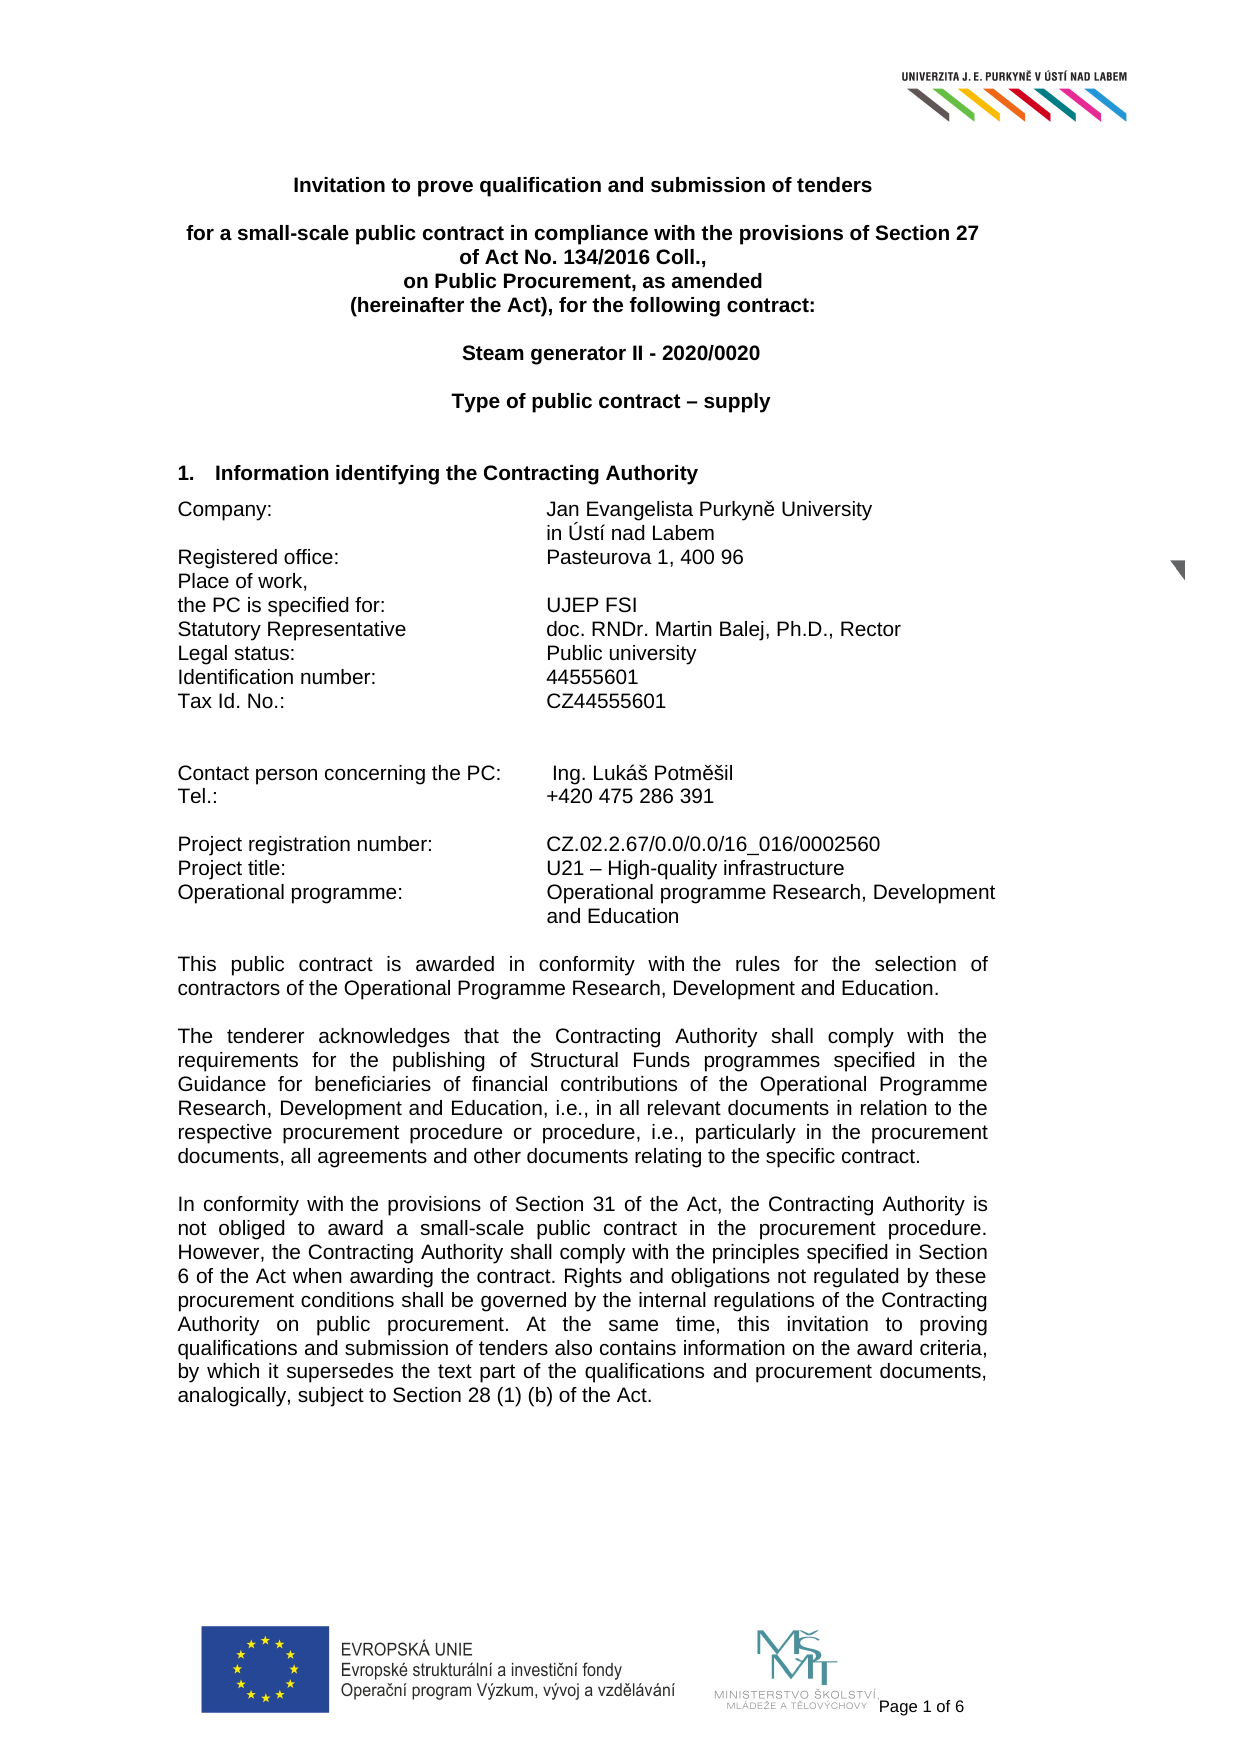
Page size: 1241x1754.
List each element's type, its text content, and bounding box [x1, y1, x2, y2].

text Identification number: 44555601 [177, 664, 989, 688]
text Operational programme: Operational programme Research, Development and Education [177, 880, 1033, 928]
text Project registration number: CZ.02.2.67/0.0/0.0/16_016/0002560 [177, 832, 989, 856]
text Place of work, [177, 569, 989, 593]
text The tenderer acknowledges that the Contracting Authority shall comply with the requirements for the publishing of Structural Funds programmes specified in the Guidance for beneficiaries of financial contributions of the Operational Programme Research, Development and Education, i.e., in all relevant documents in relation to the respective procurement procedure or procedure, i.e., particularly in the procurement documents, all agreements and other documents relating to the specific contract. [177, 1024, 989, 1168]
text In conformity with the provisions of Section 31 of the Act, the Contracting Authority is not obliged to award a small-scale public contract in the procurement procedure. However, the Contracting Authority shall comply with the principles specified in Section 6 of the Act when awarding the contract. Rights and obligations not regulated by these procurement conditions shall be governed by the internal regulations of the Contracting Authority on public procurement. At the same time, this invitation to proving qualifications and submission of tenders also contains information on the award criteria, by which it supersedes the text part of the qualifications and procurement documents, analogically, subject to Section 28 (1) (b) of the Act. [177, 1192, 989, 1407]
text Contact person concerning the PC: Ing. Lukáš Potměšil [177, 760, 1033, 784]
picture [0, 0, 1215, 1740]
text Company: Jan Evangelista Purkyně University in Ústí nad Labem [177, 497, 989, 545]
text Type of public contract – supply [233, 388, 989, 412]
text Statutory Representative doc. RNDr. Martin Balej, Ph.D., Rector [177, 617, 989, 641]
text the PC is specified for: UJEP FSI [177, 593, 989, 617]
text Legal status: Public university [177, 641, 989, 664]
text Invitation to prove qualification and submission of tenders [177, 173, 989, 197]
text for a small-scale public contract in compliance with the provisions of Section 27 of Act No. 134/2016 Coll., on Public Procurement, as amended (hereinafter the Act), for the following contract: [177, 221, 989, 317]
text Tel.: +420 475 286 391 [177, 784, 989, 808]
list Information identifying the Contracting Authority [177, 460, 989, 484]
text This public contract is awarded in conformity with the rules for the selection of contractors of the Operational Programme Research, Development and Education. [177, 952, 989, 1000]
text Project title: U21 – High-quality infrastructure [177, 856, 989, 880]
text Tax Id. No.: CZ44555601 [177, 688, 989, 712]
text Steam generator II - 2020/0020 [233, 341, 989, 364]
text Registered office: Pasteurova 1, 400 96 [177, 545, 989, 569]
